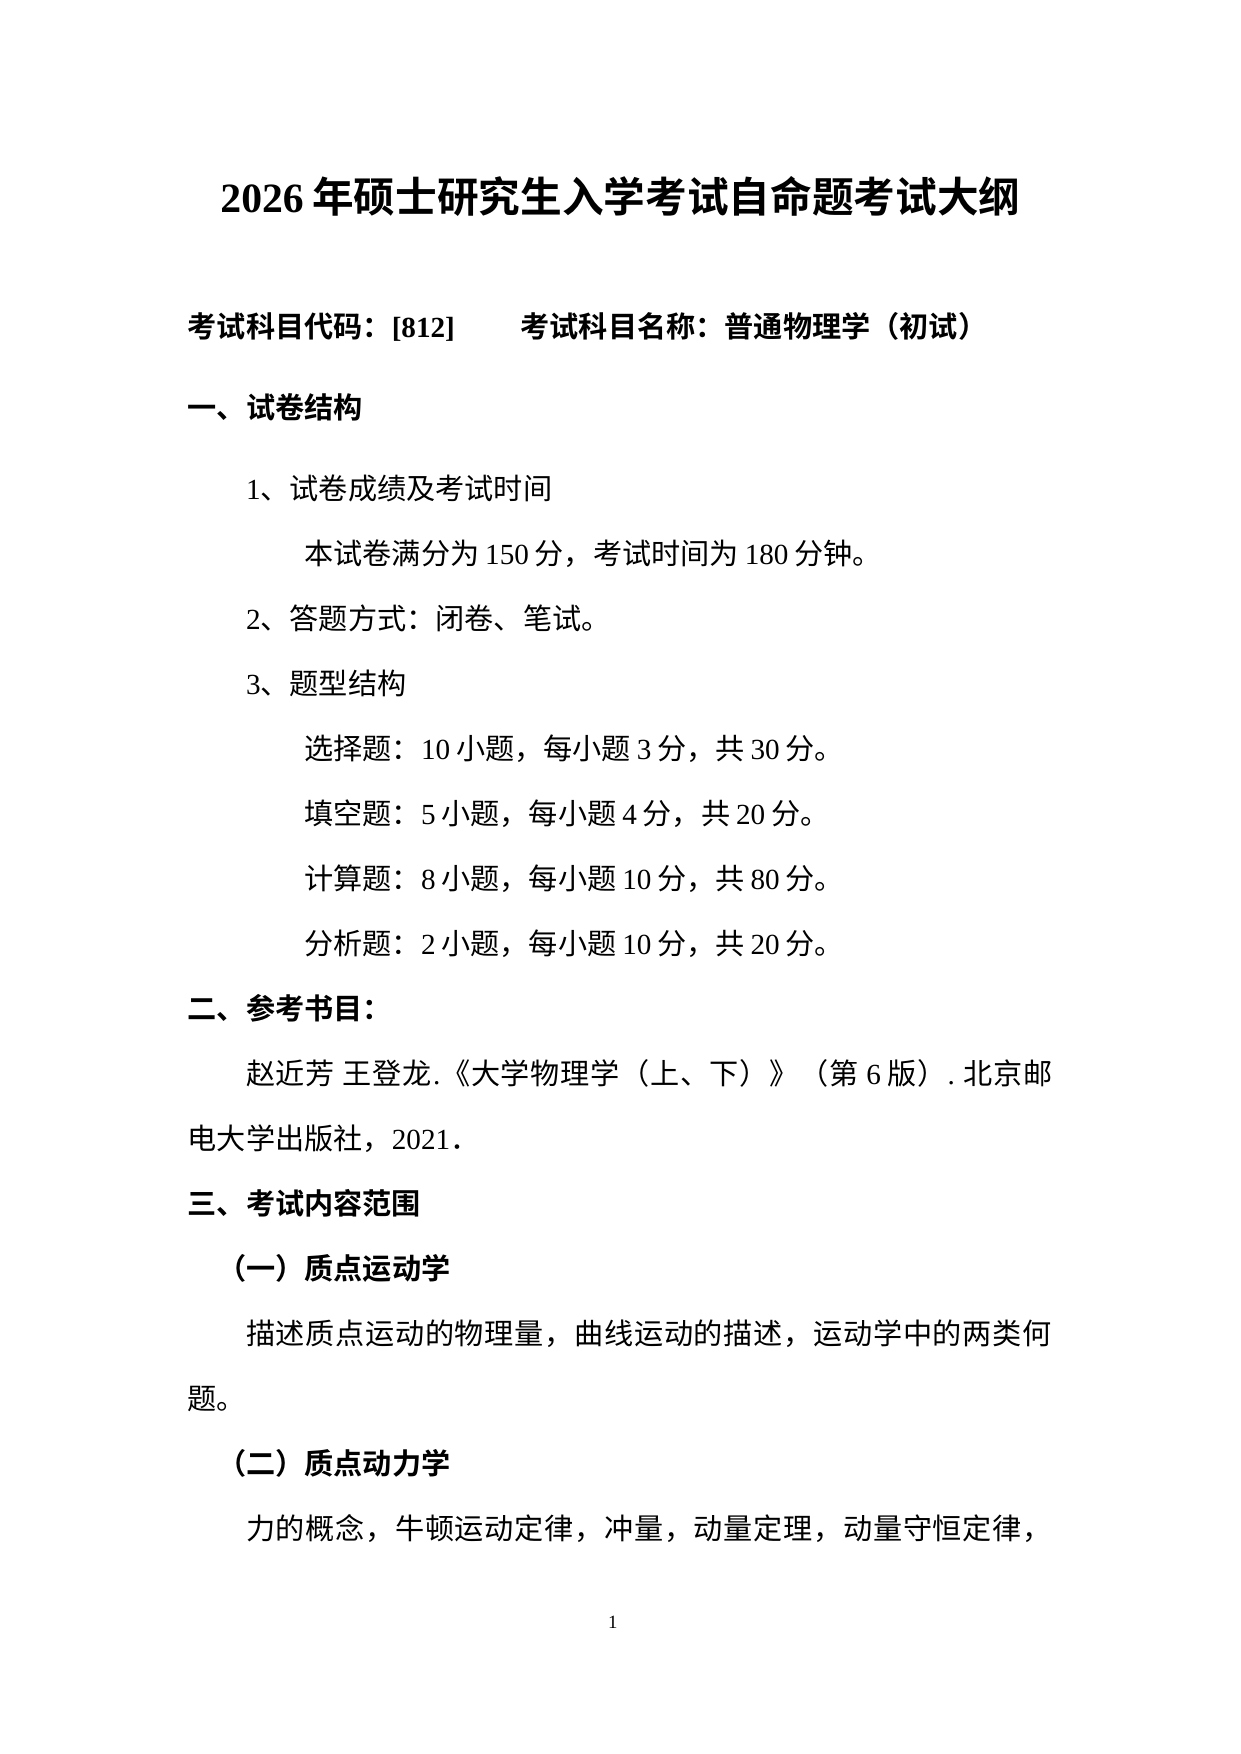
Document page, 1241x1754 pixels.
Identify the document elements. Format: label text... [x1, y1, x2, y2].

text 选择题：10小题，每小题3分，共30分。 [187, 714, 1053, 779]
text 赵近芳 王登龙.《大学物理学（上、下）》（第6版）. 北京邮电大学出版社，2021． [187, 1039, 1053, 1169]
text 3、题型结构 [187, 649, 1053, 714]
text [187, 1494, 1053, 1559]
text 2、答题方式：闭卷、笔试。 [187, 584, 1053, 649]
text （二）质点动力学 [187, 1429, 1053, 1494]
text 填空题：5小题，每小题4分，共20分。 [187, 779, 1053, 844]
text 描述质点运动的物理量，曲线运动的描述，运动学中的两类何题。 [187, 1299, 1053, 1429]
text （一）质点运动学 [187, 1234, 1053, 1299]
text 分析题：2小题，每小题10分，共20分。 [187, 909, 1053, 974]
text 考试科目代码：[812] 考试科目名称：普通物理学（初试） [187, 292, 1053, 357]
text 本试卷满分为150分，考试时间为180分钟。 [187, 519, 1053, 584]
text 计算题：8小题，每小题10分，共80分。 [187, 844, 1053, 909]
text 二、参考书目： [187, 974, 1053, 1039]
text 一、试卷结构 [187, 373, 1053, 438]
text 2026年硕士研究生入学考试自命题考试大纲 [187, 162, 1053, 227]
text 三、考试内容范围 [187, 1169, 1053, 1234]
text 1、试卷成绩及考试时间 [187, 454, 1053, 519]
